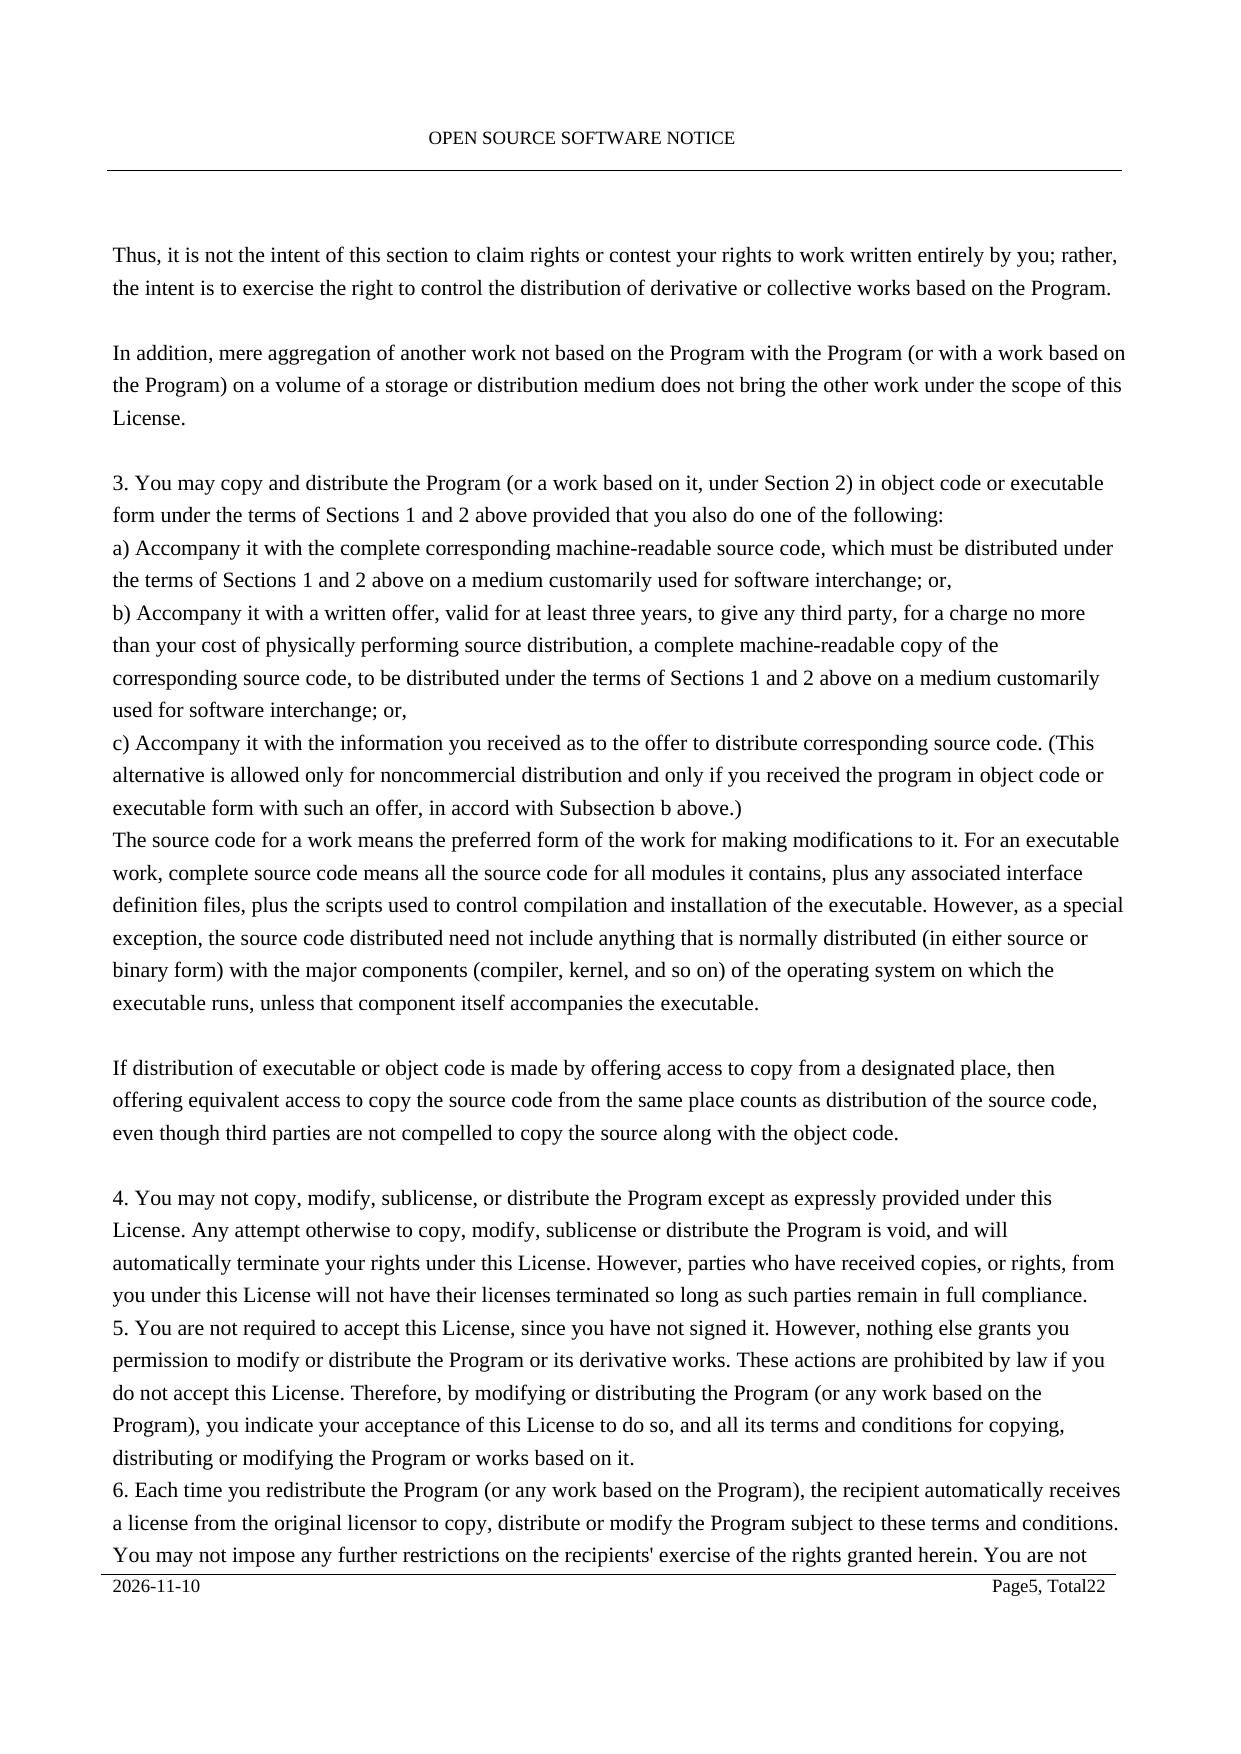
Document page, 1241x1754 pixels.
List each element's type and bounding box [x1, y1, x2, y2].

text [112, 206, 1128, 1571]
